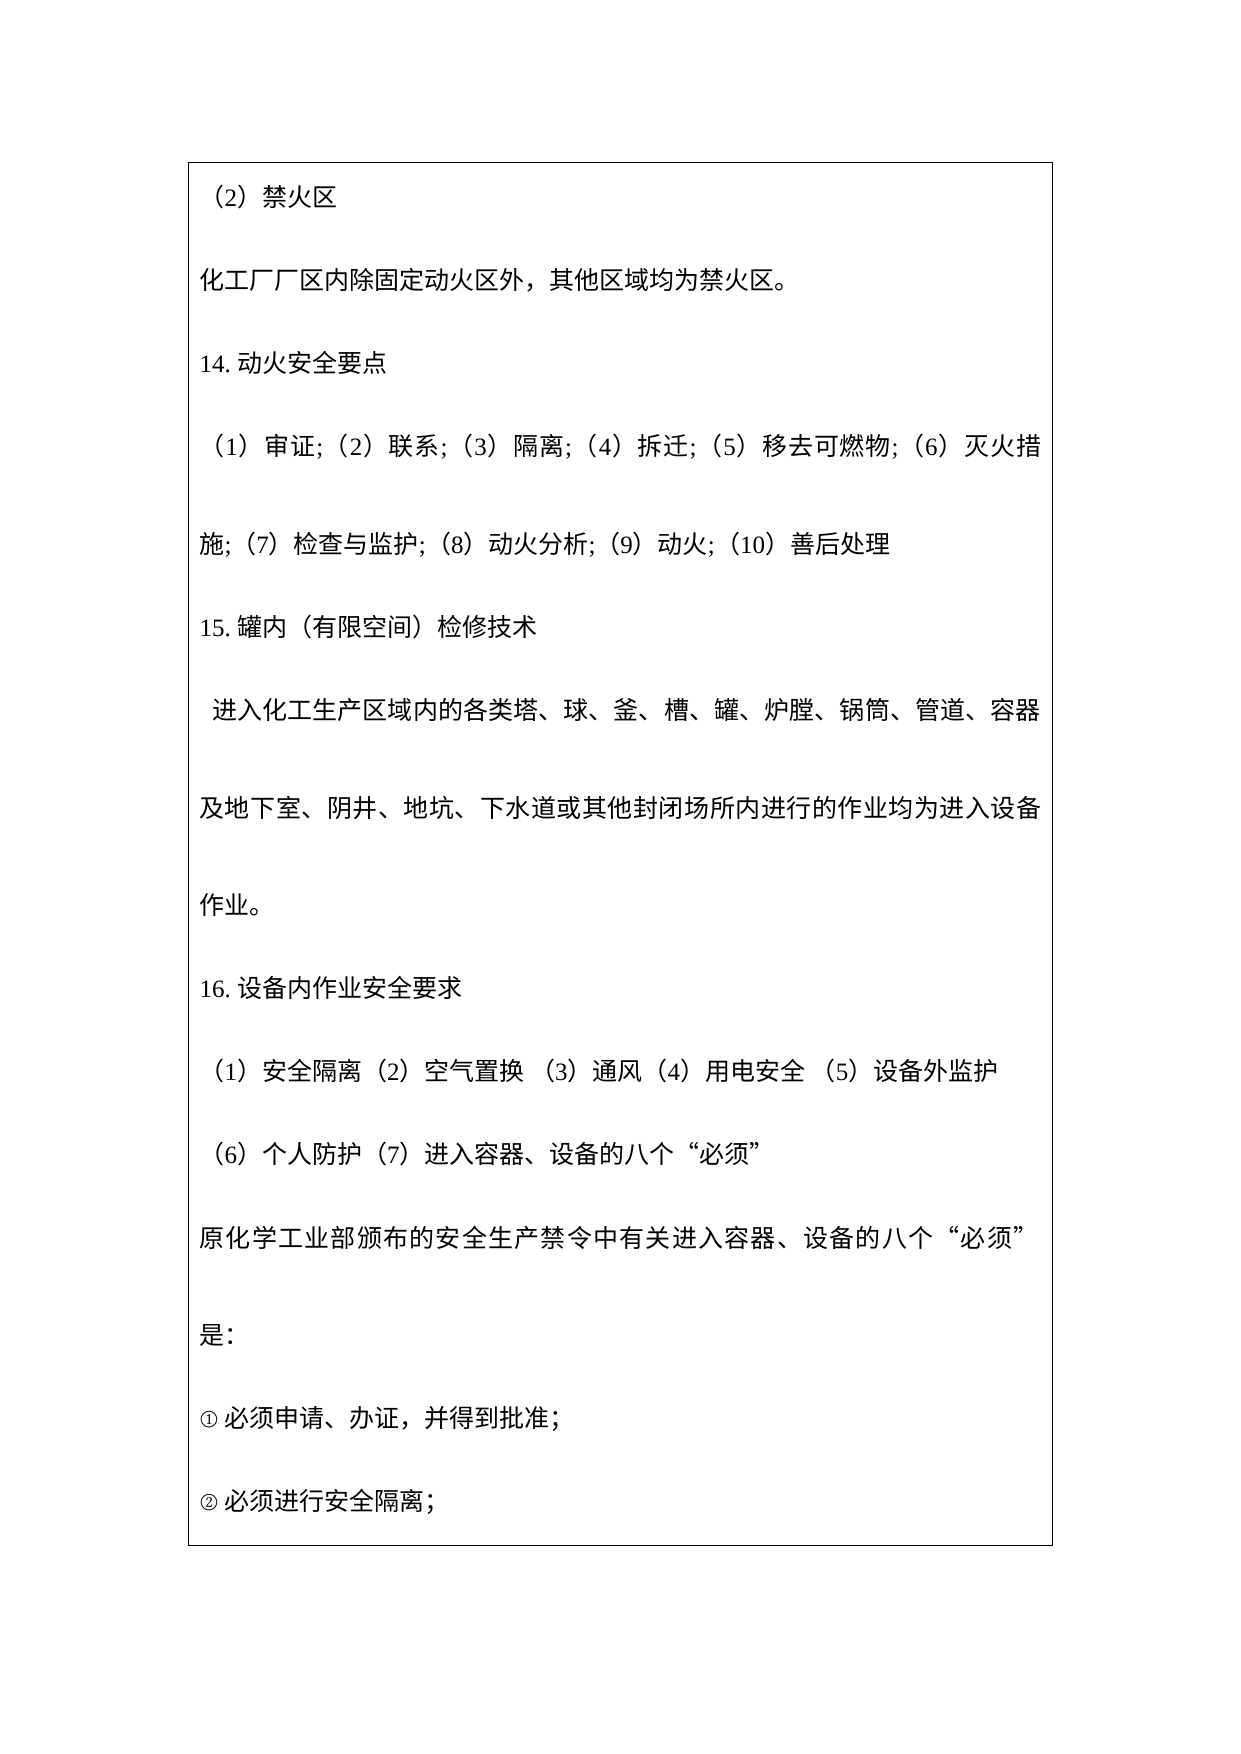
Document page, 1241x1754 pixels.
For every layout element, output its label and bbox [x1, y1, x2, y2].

table_cell [189, 163, 1052, 1545]
